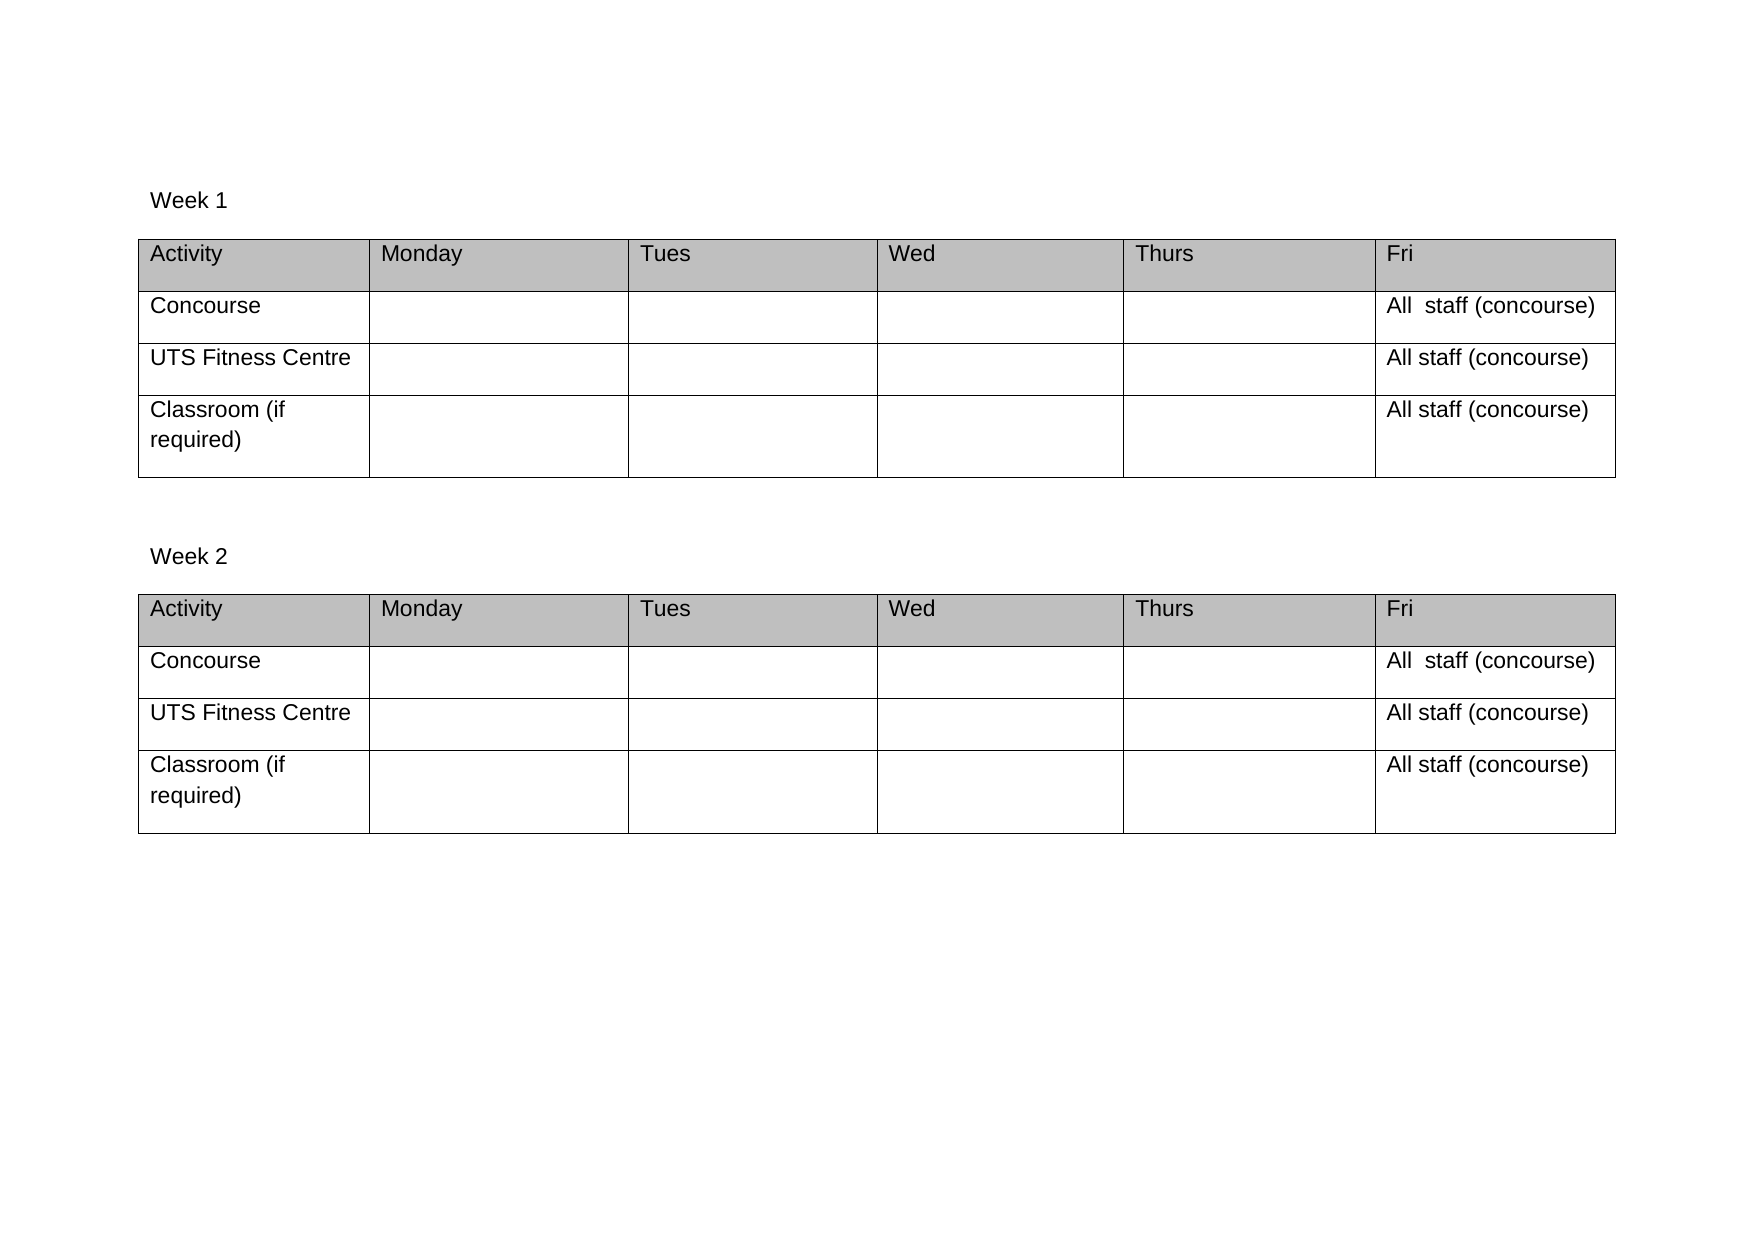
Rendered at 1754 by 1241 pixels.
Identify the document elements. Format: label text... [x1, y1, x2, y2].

table_header Thurs [1124, 240, 1375, 291]
table_header Fri [1376, 595, 1615, 646]
table_cell UTS Fitness Centre [139, 344, 369, 395]
table_cell [1124, 647, 1375, 698]
table_cell [878, 344, 1123, 395]
table_cell [629, 396, 877, 477]
table_cell [1124, 699, 1375, 750]
table_cell [629, 292, 877, 343]
table_cell [370, 647, 628, 698]
table_cell [370, 396, 628, 477]
table_header Thurs [1124, 595, 1375, 646]
table_cell [1124, 396, 1375, 477]
table_cell [629, 344, 877, 395]
table_cell All staff (concourse) [1376, 751, 1615, 833]
table_cell [370, 699, 628, 750]
table_cell All staff (concourse) [1376, 699, 1615, 750]
table_cell [1124, 344, 1375, 395]
table_header Activity [139, 595, 369, 646]
table_header Wed [878, 240, 1123, 291]
table_header Monday [370, 240, 628, 291]
table_cell All staff (concourse) [1376, 292, 1615, 343]
text Week 2 [150, 543, 1604, 569]
table_cell [878, 751, 1123, 833]
table_cell [878, 292, 1123, 343]
table_cell Classroom (if required) [139, 751, 369, 833]
table_cell [370, 344, 628, 395]
table_cell [629, 699, 877, 750]
table_cell [878, 647, 1123, 698]
table_cell [629, 647, 877, 698]
table_cell All staff (concourse) [1376, 344, 1615, 395]
table_cell Classroom (if required) [139, 396, 369, 477]
table_header Tues [629, 240, 877, 291]
table_cell UTS Fitness Centre [139, 699, 369, 750]
table_cell [878, 396, 1123, 477]
text Week 1 [150, 187, 1604, 214]
table_header Wed [878, 595, 1123, 646]
table_cell [629, 751, 877, 833]
table_cell [370, 292, 628, 343]
table_cell All staff (concourse) [1376, 396, 1615, 477]
table_cell [370, 751, 628, 833]
table_cell Concourse [139, 647, 369, 698]
table_cell [1124, 751, 1375, 833]
table_cell [1124, 292, 1375, 343]
table_header Activity [139, 240, 369, 291]
table_cell All staff (concourse) [1376, 647, 1615, 698]
table_cell Concourse [139, 292, 369, 343]
table_header Fri [1376, 240, 1615, 291]
table_header Monday [370, 595, 628, 646]
table_cell [878, 699, 1123, 750]
table_header Tues [629, 595, 877, 646]
